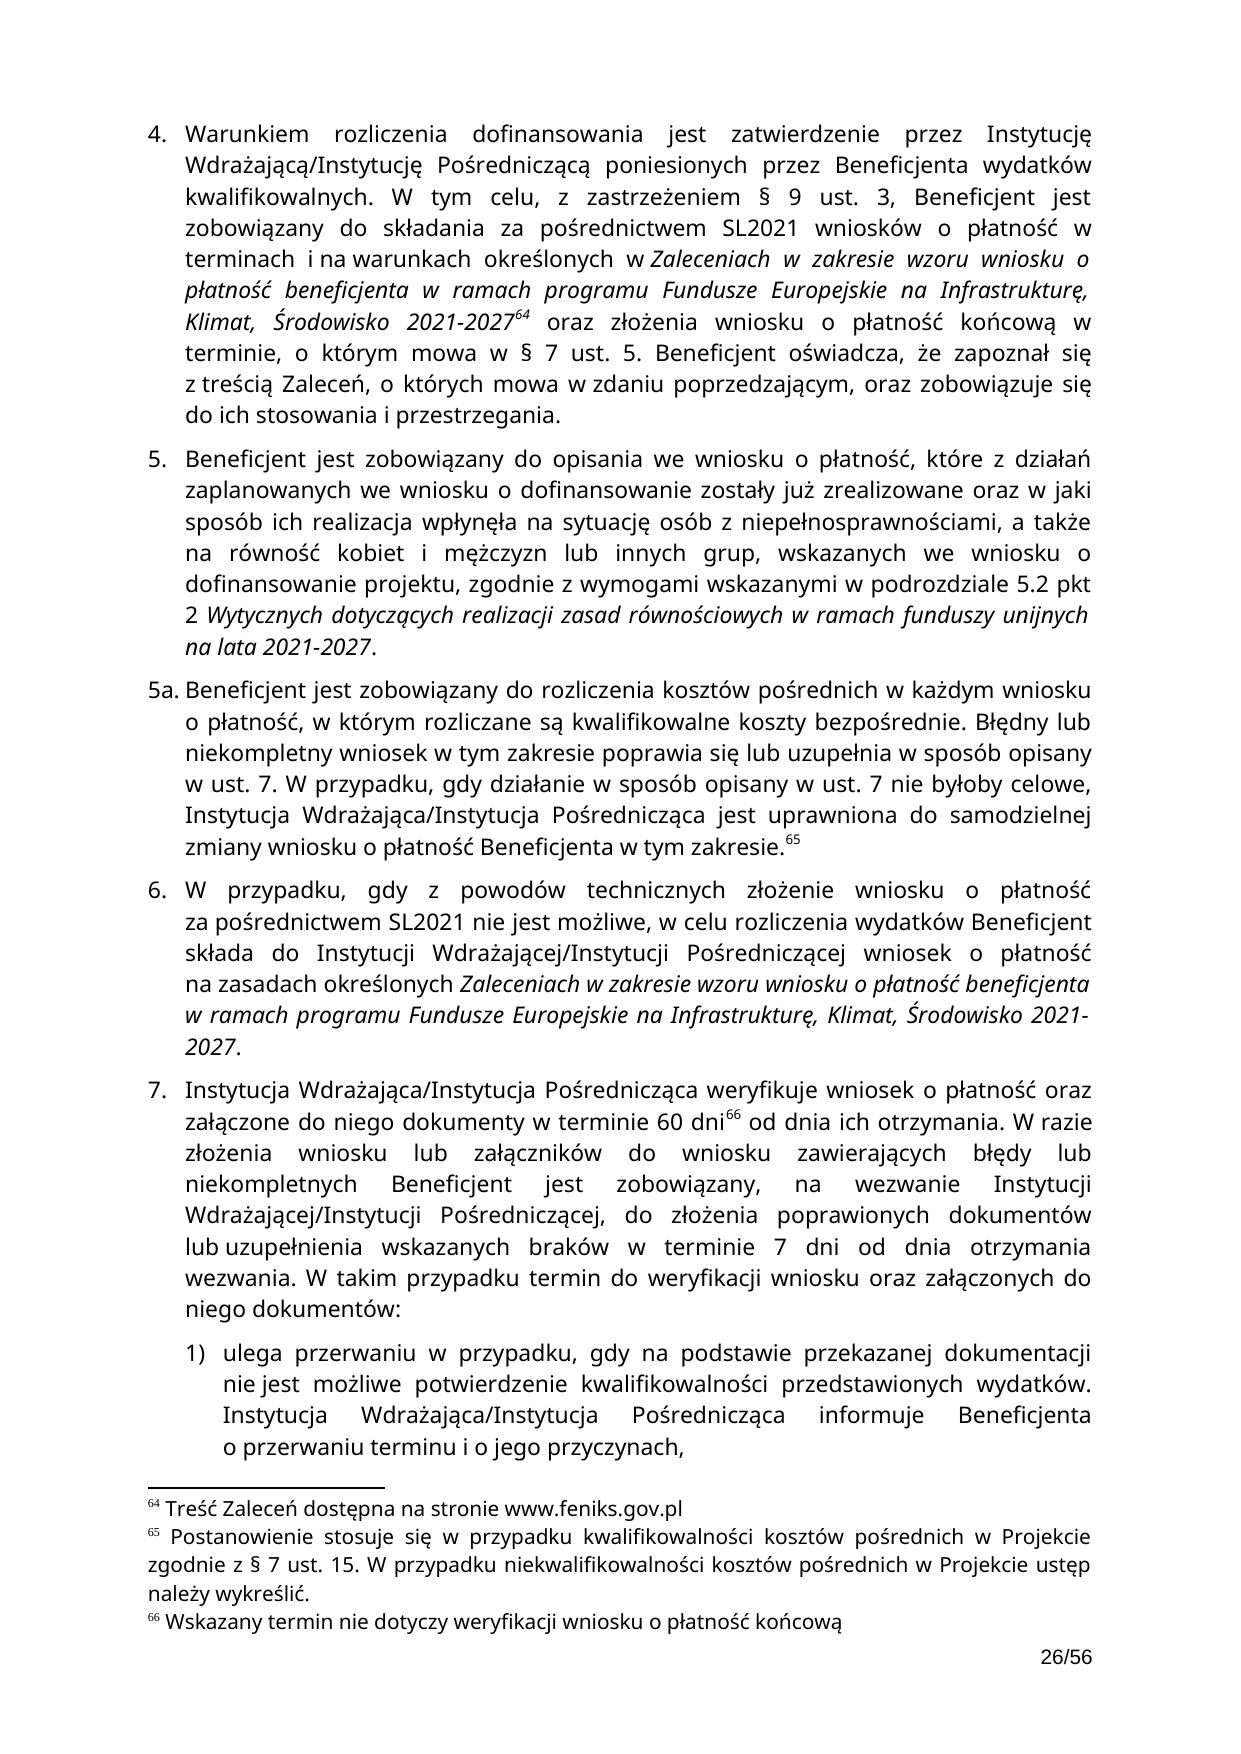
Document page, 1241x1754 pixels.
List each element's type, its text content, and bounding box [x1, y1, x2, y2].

text 5a. Beneficjent jest zobowiązany do rozliczenia kosztów pośrednich w każdym wniosku o płatność, w którym rozliczane są kwalifikowalne koszty bezpośrednie. Błędny lub niekompletny wniosek w tym zakresie poprawia się lub uzupełnia w sposób opisany w ust. 7. W przypadku, gdy działanie w sposób opisany w ust. 7 nie byłoby celowe, Instytucja Wdrażająca/Instytucja Pośrednicząca jest uprawniona do samodzielnej zmiany wniosku o płatność Beneficjenta w tym zakresie. [148, 674, 1092, 862]
list Beneficjent jest zobowiązany do opisania we wniosku o płatność, które z działań zaplanowanych we wniosku o dofinansowanie zostały już zrealizowane oraz w jaki sposób ich realizacja wpłynęła na sytuację osób z niepełnosprawnościami, a także na równość kobiet i mężczyzn lub innych grup, wskazanych we wniosku o dofinansowanie projektu, zgodnie z wymogami wskazanymi w podrozdziale 5.2 pkt 2 Wytycznych dotyczących realizacji zasad równościowych w ramach funduszy unijnych na lata 2021-2027. [148, 443, 1092, 662]
list Warunkiem rozliczenia dofinansowania jest zatwierdzenie przez Instytucję Wdrażającą/Instytucję Pośredniczącą poniesionych przez Beneficjenta wydatków kwalifikowalnych. W tym celu, z zastrzeżeniem § 9 ust. 3, Beneficjent jest zobowiązany do składania za pośrednictwem SL2021 wniosków o płatność w terminach i na warunkach określonych w Zaleceniach w zakresie wzoru wniosku o płatność beneficjenta w ramach programu Fundusze Europejskie na Infrastrukturę, Klimat, Środowisko 2021-2027 oraz złożenia wniosku o płatność końcową w terminie, o którym mowa w § 7 ust. 5. Beneficjent oświadcza, że zapoznał się z treścią Zaleceń, o których mowa w zdaniu poprzedzającym, oraz zobowiązuje się do ich stosowania i przestrzegania. [148, 118, 1092, 431]
list Instytucja Wdrażająca/Instytucja Pośrednicząca weryfikuje wniosek o płatność oraz załączone do niego dokumenty w terminie 60 dni od dnia ich otrzymania. W razie złożenia wniosku lub załączników do wniosku zawierających błędy lub niekompletnych Beneficjent jest zobowiązany, na wezwanie Instytucji Wdrażającej/Instytucji Pośredniczącej, do złożenia poprawionych dokumentów lub uzupełnienia wskazanych braków w terminie 7 dni od dnia otrzymania wezwania. W takim przypadku termin do weryfikacji wniosku oraz załączonych do niego dokumentów: [148, 1074, 1092, 1324]
list ulega przerwaniu w przypadku, gdy na podstawie przekazanej dokumentacji nie jest możliwe potwierdzenie kwalifikowalności przedstawionych wydatków. Instytucja Wdrażająca/Instytucja Pośrednicząca informuje Beneficjenta o przerwaniu terminu i o jego przyczynach, [185, 1337, 1092, 1462]
list W przypadku, gdy z powodów technicznych złożenie wniosku o płatność za pośrednictwem SL2021 nie jest możliwe, w celu rozliczenia wydatków Beneficjent składa do Instytucji Wdrażającej/Instytucji Pośredniczącej wniosek o płatność na zasadach określonych Zaleceniach w zakresie wzoru wniosku o płatność beneficjenta w ramach programu Fundusze Europejskie na Infrastrukturę, Klimat, Środowisko 2021-2027. [148, 874, 1092, 1062]
